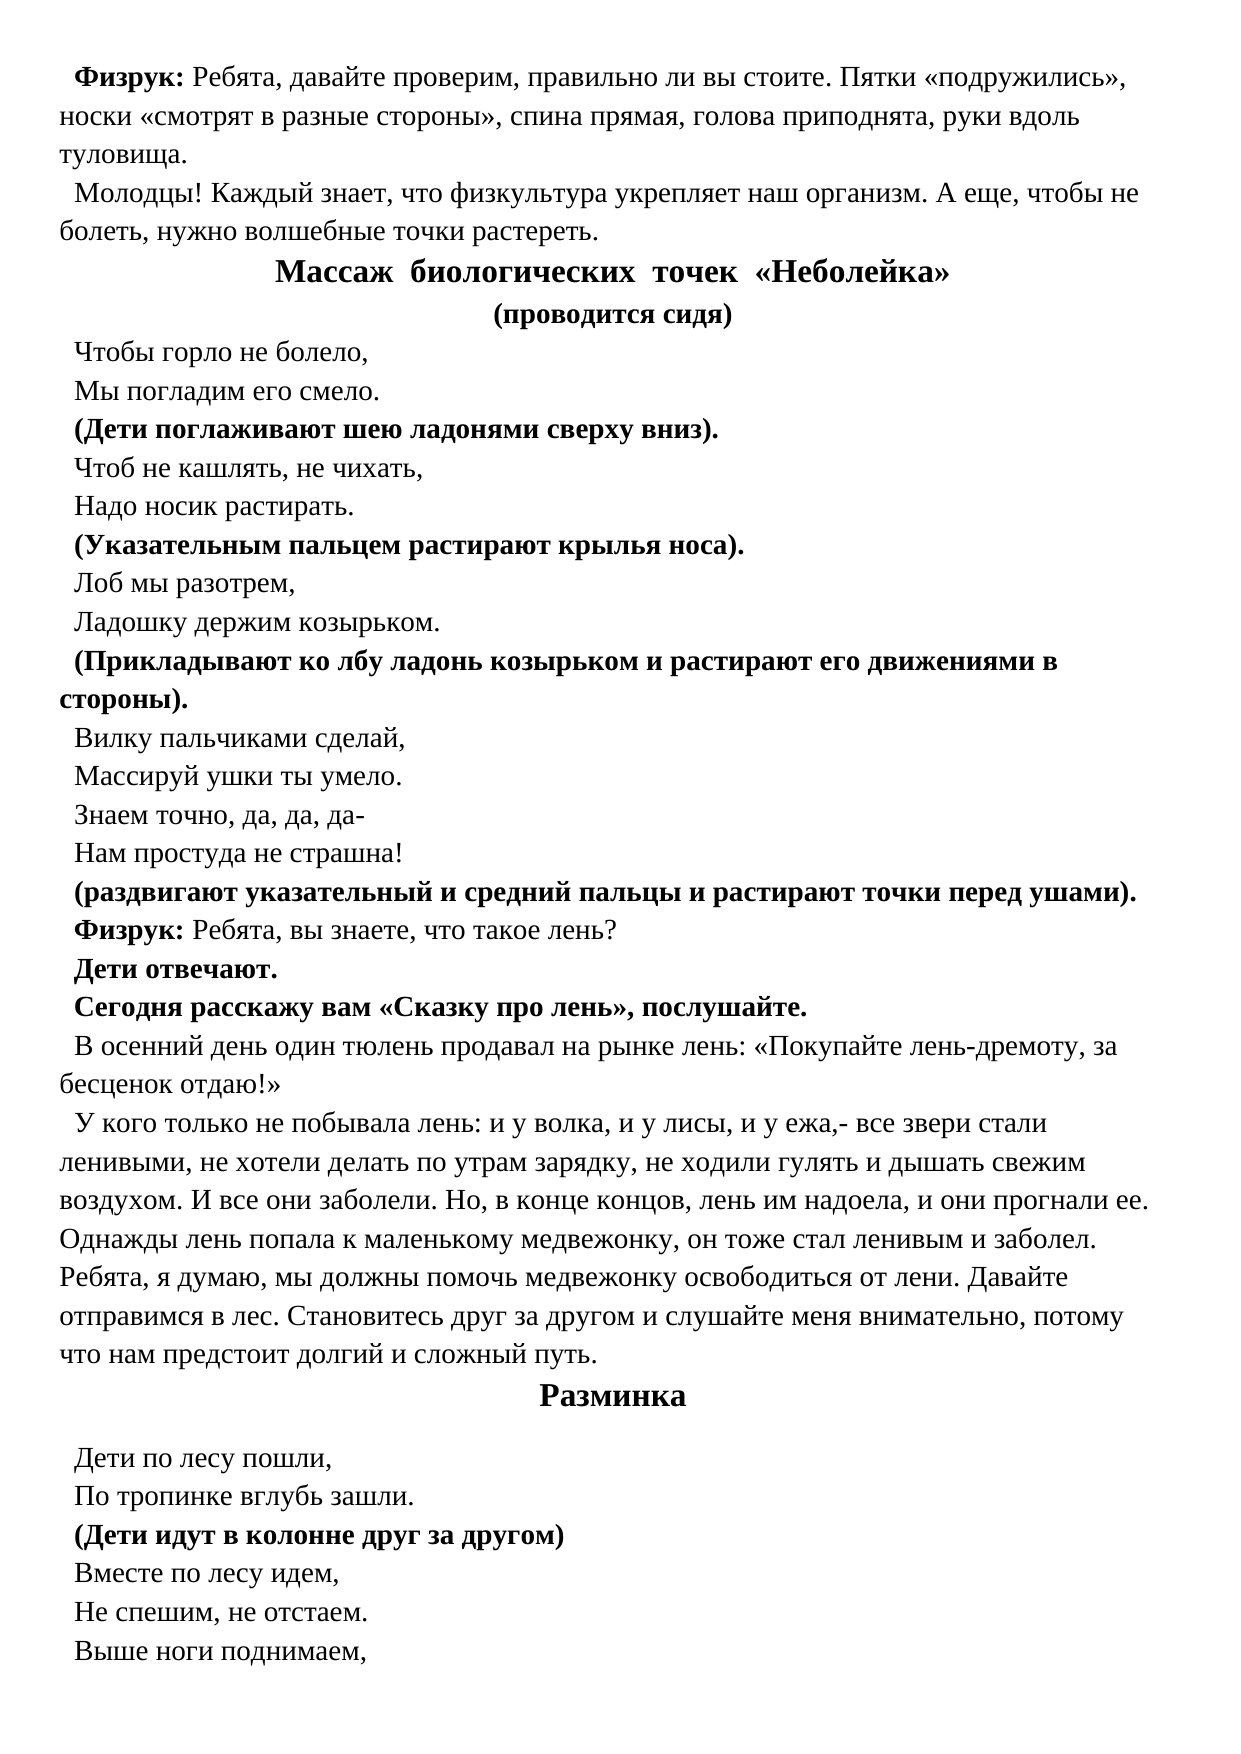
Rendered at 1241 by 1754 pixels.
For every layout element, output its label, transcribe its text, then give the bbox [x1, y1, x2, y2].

text Массаж биологических точек «Неболейка» [59, 252, 1152, 290]
text У кого только не побывала лень: и у волка, и у лисы, и у ежа,- все звери стали ленивыми, не хотели делать по утрам зарядку, не ходили гулять и дышать свежим воздухом. И все они заболели. Но, в конце концов, лень им надоела, и они прогнали ее. Однажды лень попала к маленькому медвежонку, он тоже стал ленивым и заболел. Ребята, я думаю, мы должны помочь медвежонку освободиться от лени. Давайте отправимся в лес. Становитесь друг за другом и слушайте меня внимательно, потому что нам предстоит долгий и сложный путь. [59, 1105, 1152, 1370]
text Молодцы! Каждый знает, что физкультура укрепляет наш организм. А еще, чтобы не болеть, нужно волшебные точки растереть. [59, 175, 1152, 247]
text Дети по лесу пошли, [59, 1440, 1152, 1473]
text Ладошку держим козырьком. [59, 604, 1152, 638]
text Физрук: Ребята, вы знаете, что такое лень? [59, 912, 1152, 946]
text Надо носик растирать. [59, 488, 1152, 522]
text Сегодня расскажу вам «Сказку про лень», послушайте. [59, 989, 1152, 1023]
text Вилку пальчиками сделай, [59, 720, 1152, 753]
text Выше ноги поднимаем, [59, 1633, 1152, 1666]
text Лоб мы разотрем, [59, 566, 1152, 599]
text Знаем точно, да, да, да- [59, 797, 1152, 830]
text (раздвигают указательный и средний пальцы и растирают точки перед ушами). [59, 874, 1152, 907]
text (Дети поглаживают шею ладонями сверху вниз). [59, 411, 1152, 445]
text В осенний день один тюлень продавал на рынке лень: «Покупайте лень-дремоту, за бесценок отдаю!» [59, 1028, 1152, 1100]
text По тропинке вглубь зашли. [59, 1478, 1152, 1512]
text (Прикладывают ко лбу ладонь козырьком и растирают его движениями в стороны). [59, 643, 1167, 715]
text Мы погладим его смело. [59, 373, 1152, 406]
text Нам простуда не страшна! [59, 835, 1152, 869]
text (Указательным пальцем растирают крылья носа). [59, 527, 1152, 561]
text (проводится сидя) [59, 296, 1152, 329]
text Чтобы горло не болело, [59, 334, 1152, 368]
text Разминка [59, 1375, 1152, 1413]
text (Дети идут в колонне друг за другом) [59, 1517, 1152, 1551]
text Дети отвечают. [59, 951, 1152, 984]
text Не спешим, не отстаем. [59, 1594, 1152, 1628]
text Массируй ушки ты умело. [59, 758, 1152, 792]
text Физрук: Ребята, давайте проверим, правильно ли вы стоите. Пятки «подружились», носки «смотрят в разные стороны», спина прямая, голова приподнята, руки вдоль туловища. [59, 59, 1152, 170]
text Вместе по лесу идем, [59, 1556, 1152, 1589]
text Чтоб не кашлять, не чихать, [59, 450, 1152, 483]
